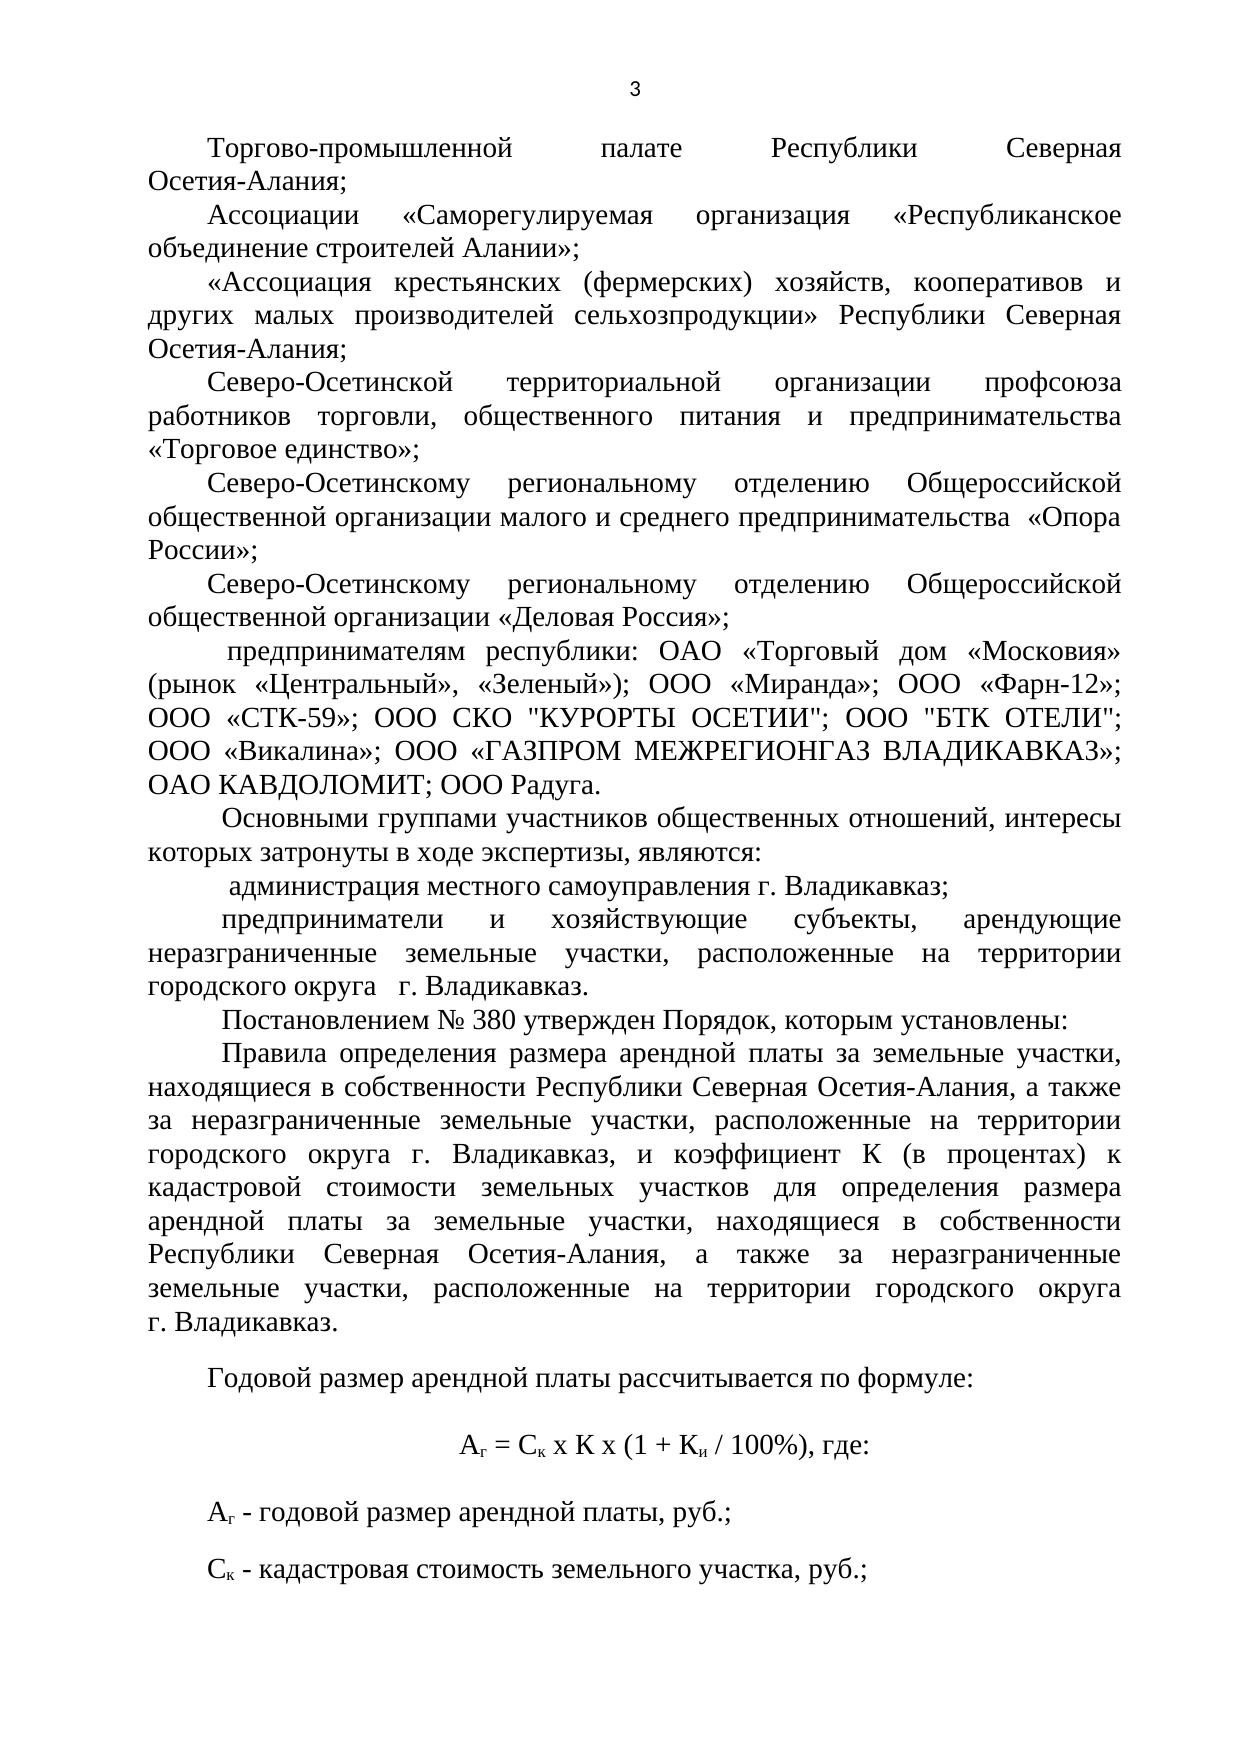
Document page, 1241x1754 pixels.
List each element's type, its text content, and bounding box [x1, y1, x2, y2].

text Постановлением № 380 утвержден Порядок, которым установлены: [148, 1002, 1122, 1035]
text Ассоциации «Саморегулируемая организация «Республиканское объединение строителей Алании»; [148, 197, 1122, 264]
text Основными группами участников общественных отношений, интересы которых затронуты в ходе экспертизы, являются: [148, 801, 1122, 868]
text Ск - кадастровая стоимость земельного участка, руб.; [148, 1551, 1122, 1584]
text «Ассоциация крестьянских (фермерских) хозяйств, кооперативов и других малых производителей сельхозпродукции» Республики Северная Осетия-Алания; [148, 264, 1122, 364]
text Аг = Ск x К x (1 + Ки / 100%), где: [148, 1427, 1122, 1461]
text Северо-Осетинской территориальной организации профсоюза работников торговли, общественного питания и предпринимательства «Торговое единство»; [148, 364, 1122, 465]
text предприниматели и хозяйствующие субъекты, арендующие неразграниченные земельные участки, расположенные на территории городского округа г. Владикавказ. [148, 901, 1122, 1002]
text предпринимателям республики: ОАО «Торговый дом «Московия» (рынок «Центральный», «Зеленый»); ООО «Миранда»; ООО «Фарн-12»; ООО «СТК-59»; ООО СКО "КУРОРТЫ ОСЕТИИ"; ООО "БТК ОТЕЛИ"; ООО «Викалина»; ООО «ГАЗПРОМ МЕЖРЕГИОНГАЗ ВЛАДИКАВКАЗ»; ОАО КАВДОЛОМИТ; ООО Радуга. [148, 633, 1122, 801]
text Северо-Осетинскому региональному отделению Общероссийской общественной организации малого и среднего предпринимательства «Опора России»; [148, 465, 1122, 566]
text Правила определения размера арендной платы за земельные участки, находящиеся в собственности Республики Северная Осетия-Алания, а также за неразграниченные земельные участки, расположенные на территории городского округа г. Владикавказ, и коэффициент К (в процентах) к кадастровой стоимости земельных участков для определения размера арендной платы за земельные участки, находящиеся в собственности Республики Северная Осетия-Алания, а также за неразграниченные земельные участки, расположенные на территории городского округа г. Владикавказ. [148, 1035, 1122, 1337]
text Аг - годовой размер арендной платы, руб.; [148, 1494, 1122, 1528]
text Годовой размер арендной платы рассчитывается по формуле: [148, 1360, 1122, 1394]
text Торгово-промышленной палате Республики Северная Осетия-Алания; [148, 130, 1122, 197]
text администрация местного самоуправления г. Владикавказ; [148, 868, 1122, 901]
text Северо-Осетинскому региональному отделению Общероссийской общественной организации «Деловая Россия»; [148, 566, 1122, 633]
